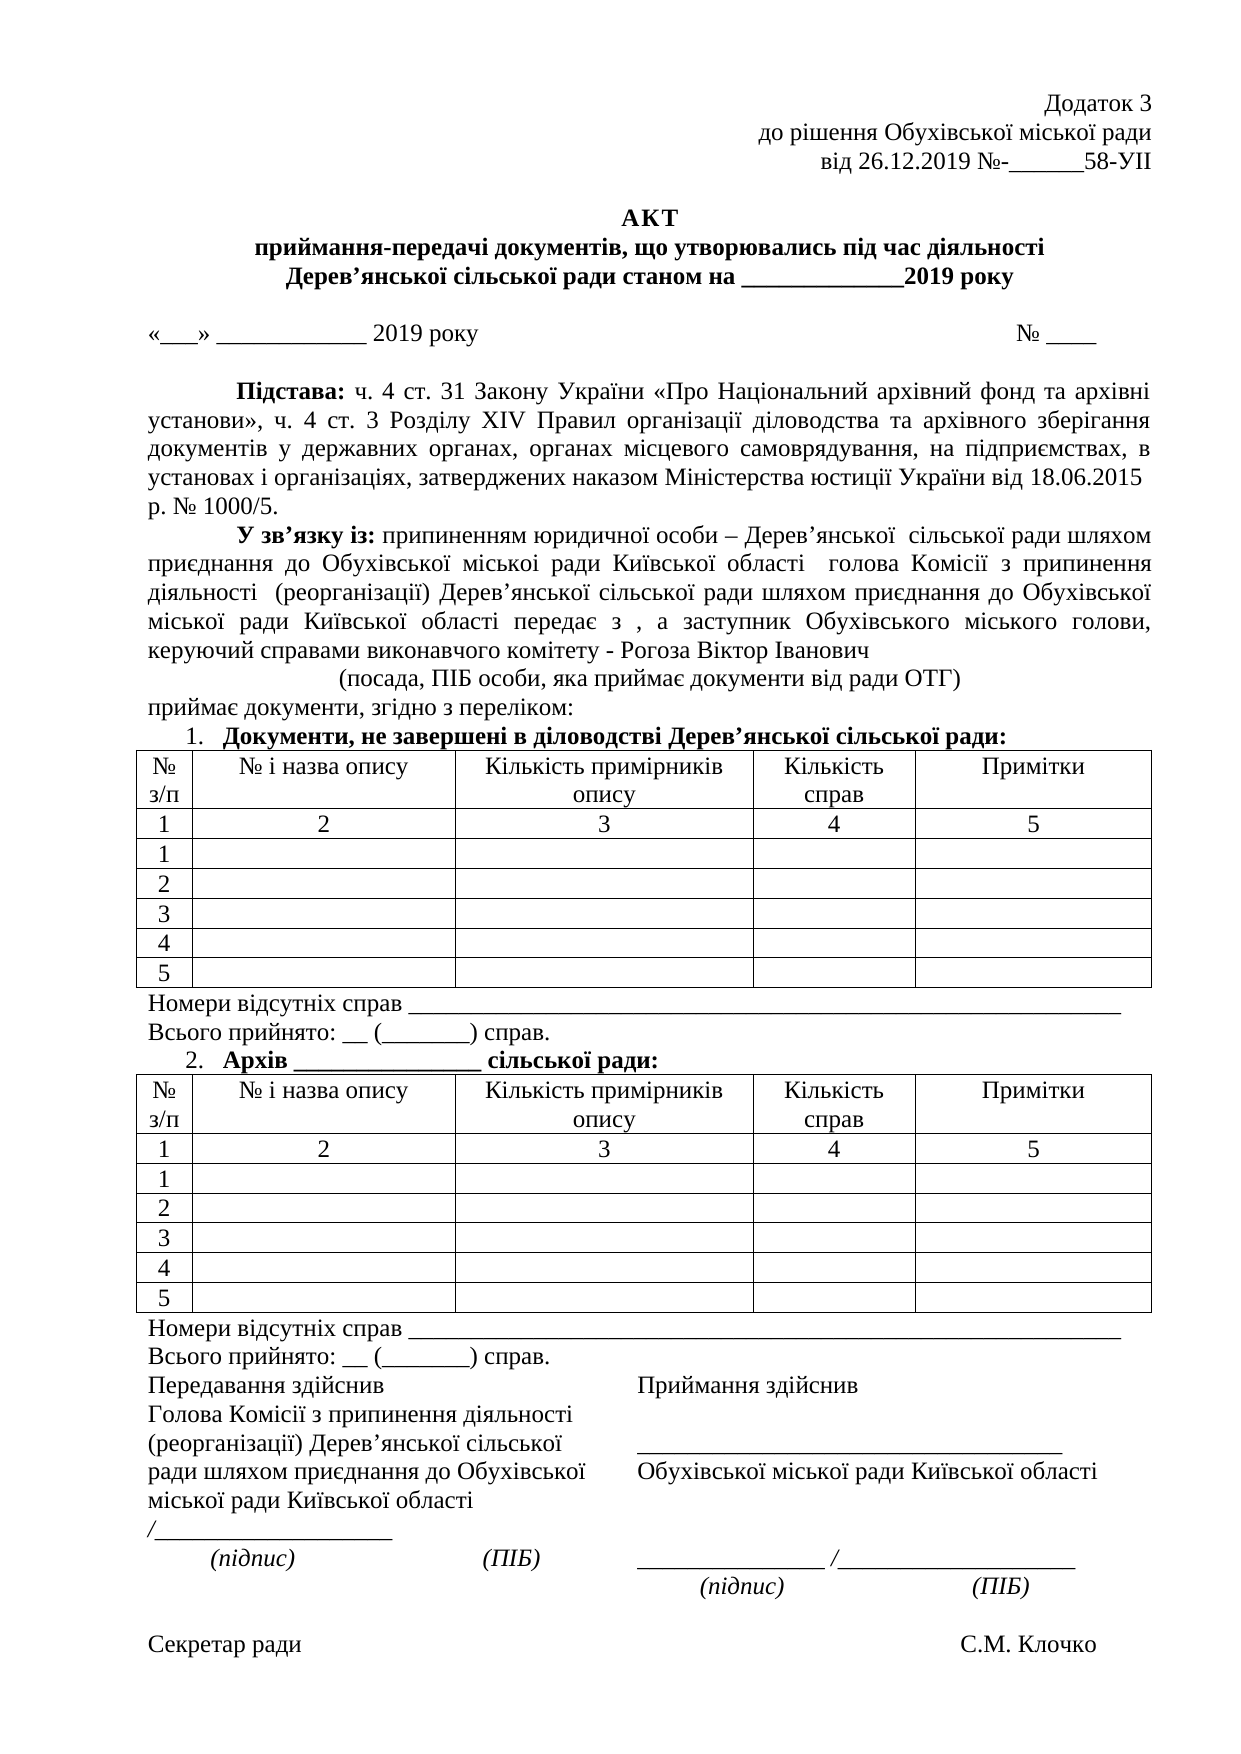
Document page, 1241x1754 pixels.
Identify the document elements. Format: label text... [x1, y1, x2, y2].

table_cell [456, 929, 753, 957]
text від 26.12.2019 №-______58-УІІ [679, 146, 1152, 175]
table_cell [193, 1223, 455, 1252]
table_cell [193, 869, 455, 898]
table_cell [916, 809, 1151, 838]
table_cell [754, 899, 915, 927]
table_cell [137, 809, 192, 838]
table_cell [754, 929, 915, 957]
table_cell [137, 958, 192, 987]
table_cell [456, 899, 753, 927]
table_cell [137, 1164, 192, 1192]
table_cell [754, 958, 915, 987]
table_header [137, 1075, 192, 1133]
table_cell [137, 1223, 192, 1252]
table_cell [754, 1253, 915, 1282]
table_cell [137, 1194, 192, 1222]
text У зв’язку із: припиненням юридичної особи – Дерев’янської сільської ради шляхом приєднання до Обухівської міськоі ради Київської області голова Комісії з припинення діяльності (реорганізації) Дерев’янської сільської ради шляхом приєднання до Обухівської міської ради Київської області передає з , а заступник Обухівського міського голови, керуючий справами виконавчого комітету - Рогоза Віктор Іванович [148, 520, 1152, 663]
text Номери відсутніх справ _________________________________________________________ [148, 1313, 1152, 1341]
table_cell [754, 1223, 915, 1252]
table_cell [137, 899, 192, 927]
text Всього прийнято: __ (_______) справ. [148, 1017, 1152, 1046]
text до рішення Обухівської міської ради [679, 117, 1152, 146]
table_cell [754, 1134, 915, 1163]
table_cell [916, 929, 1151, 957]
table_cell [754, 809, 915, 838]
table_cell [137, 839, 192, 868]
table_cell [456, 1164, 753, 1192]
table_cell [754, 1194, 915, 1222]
text Додаток 3 [679, 88, 1152, 117]
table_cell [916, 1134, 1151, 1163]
text Всього прийнято: __ (_______) справ. [148, 1341, 1152, 1370]
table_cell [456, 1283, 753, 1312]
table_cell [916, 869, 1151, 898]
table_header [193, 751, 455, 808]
text АКТ [148, 203, 1152, 232]
text Дерев’янської сільської ради станом на _____________2019 року [148, 261, 1152, 290]
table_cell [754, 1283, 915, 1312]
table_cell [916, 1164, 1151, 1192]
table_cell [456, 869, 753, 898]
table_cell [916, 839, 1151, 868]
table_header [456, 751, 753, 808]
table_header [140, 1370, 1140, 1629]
text (посада, ПІБ особи, яка приймає документи від ради ОТГ) [148, 663, 1152, 692]
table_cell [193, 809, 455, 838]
text Підстава: ч. 4 ст. 31 Закону України «Про Національний архівний фонд та архівні установи», ч. 4 ст. 3 Розділу XIV Правил організації діловодства та архівного зберігання документів у державних органах, органах місцевого самоврядування, на підприємствах, в установах і організаціях, затверджених наказом Міністерства юстиції України від 18.06.2015 р. № 1000/5. [148, 376, 1152, 520]
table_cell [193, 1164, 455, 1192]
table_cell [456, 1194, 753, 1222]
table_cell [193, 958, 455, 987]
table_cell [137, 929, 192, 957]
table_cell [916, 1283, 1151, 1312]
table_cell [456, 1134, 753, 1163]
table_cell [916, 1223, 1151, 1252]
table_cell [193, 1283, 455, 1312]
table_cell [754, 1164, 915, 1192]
text приймання-передачі документів, що утворювались під час діяльності [148, 232, 1152, 261]
list Документи, не завершені в діловодстві Дерев’янської сільської ради: [185, 721, 1152, 750]
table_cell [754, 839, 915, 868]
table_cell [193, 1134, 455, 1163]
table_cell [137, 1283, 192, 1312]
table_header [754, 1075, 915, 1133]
text «___» ____________ 2019 року № ____ [148, 318, 1152, 347]
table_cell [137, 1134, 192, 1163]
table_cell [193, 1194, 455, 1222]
text Номери відсутніх справ _________________________________________________________ [148, 988, 1152, 1017]
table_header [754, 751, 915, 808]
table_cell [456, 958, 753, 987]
text Секретар ради С.М. Клочко [148, 1629, 1152, 1658]
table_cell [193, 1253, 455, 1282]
text приймає документи, згідно з переліком: [148, 692, 1152, 721]
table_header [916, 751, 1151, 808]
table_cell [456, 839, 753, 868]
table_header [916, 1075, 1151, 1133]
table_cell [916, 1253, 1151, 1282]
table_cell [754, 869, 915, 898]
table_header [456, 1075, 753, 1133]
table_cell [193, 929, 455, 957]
list Архів _______________ сільської ради: [185, 1046, 1152, 1074]
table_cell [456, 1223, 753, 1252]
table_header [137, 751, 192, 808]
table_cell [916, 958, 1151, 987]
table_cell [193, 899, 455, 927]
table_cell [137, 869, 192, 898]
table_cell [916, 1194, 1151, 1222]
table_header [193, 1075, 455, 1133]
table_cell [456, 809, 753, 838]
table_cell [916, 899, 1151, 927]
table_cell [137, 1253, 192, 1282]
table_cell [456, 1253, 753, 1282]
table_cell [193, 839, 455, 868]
